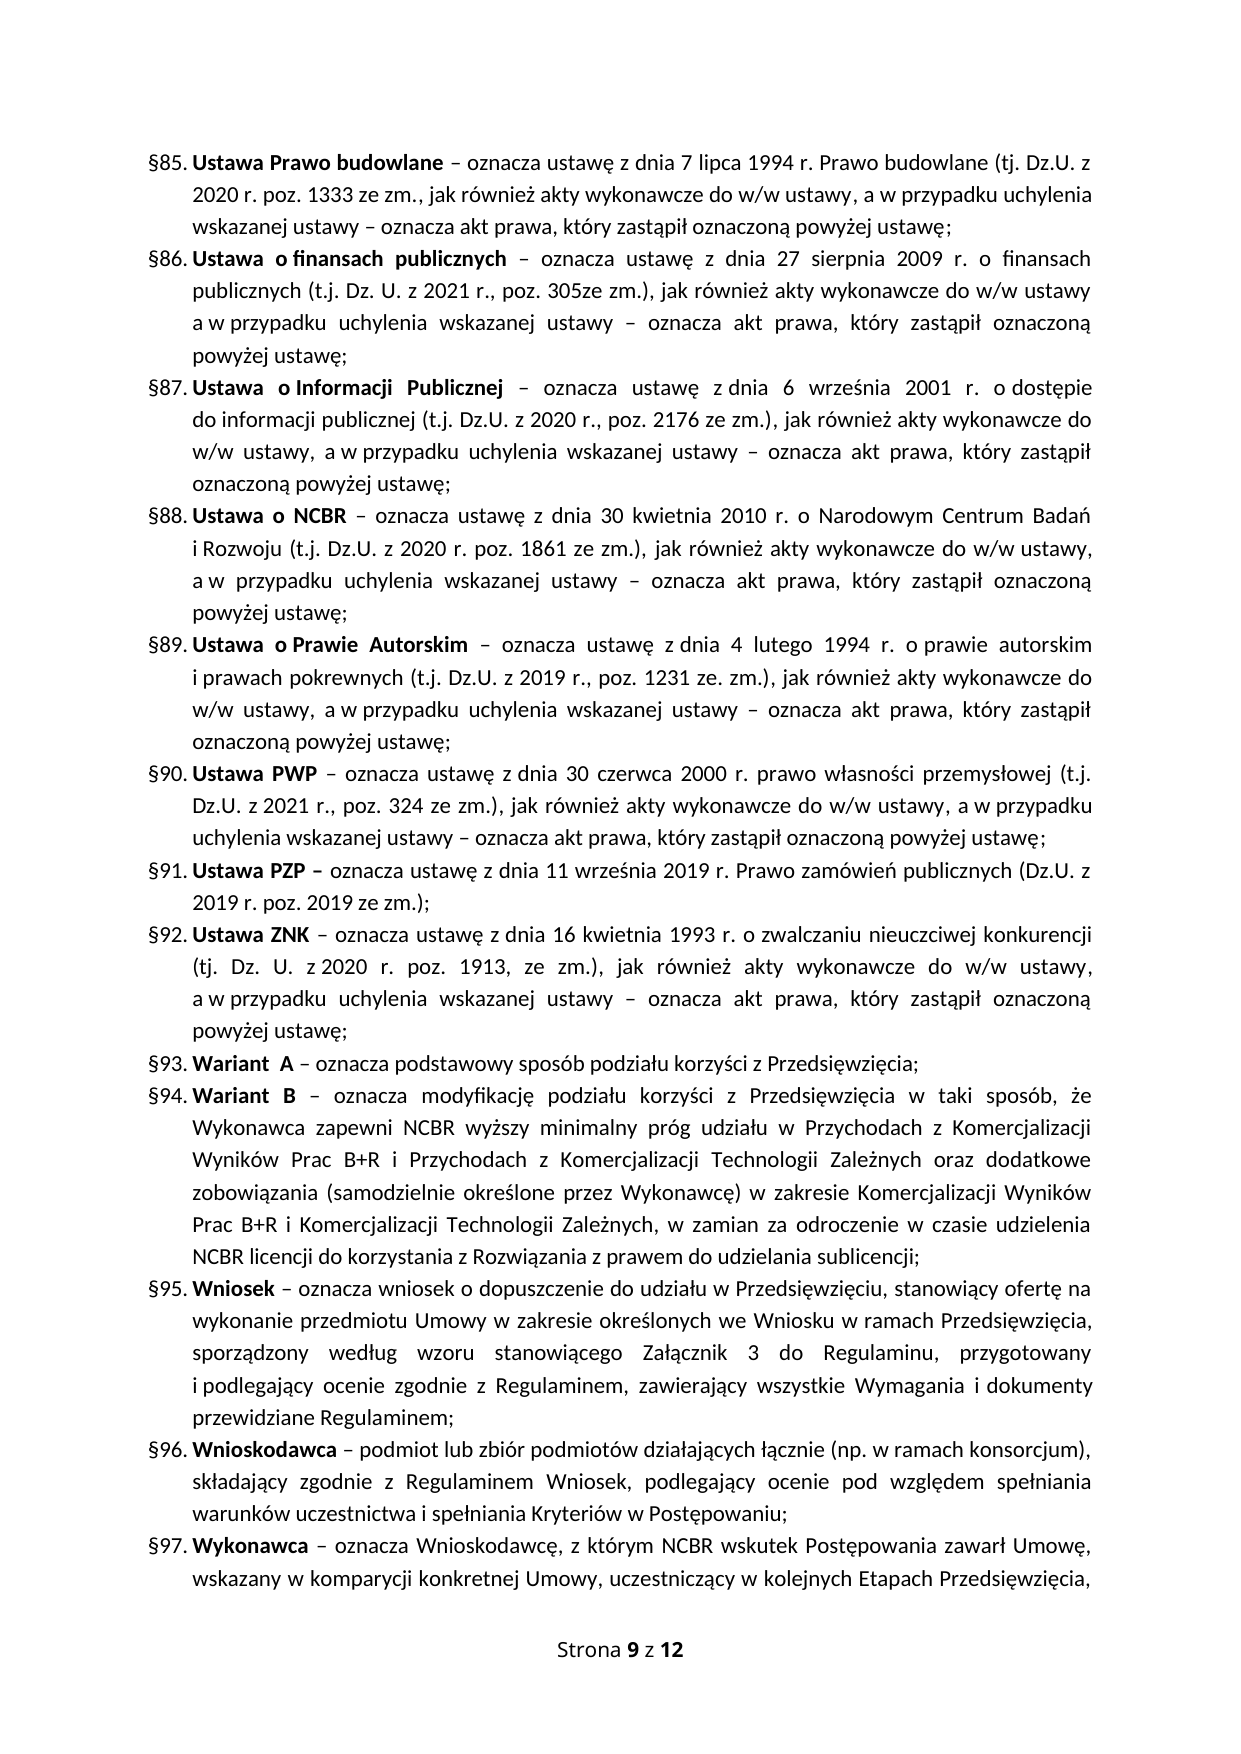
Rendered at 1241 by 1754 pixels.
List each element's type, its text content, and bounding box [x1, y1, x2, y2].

list Wniosek – oznacza wniosek o dopuszczenie do udziału w Przedsięwzięciu, stanowiący ofertę na wykonanie przedmiotu Umowy w zakresie określonych we Wniosku w ramach Przedsięwzięcia, sporządzony według wzoru stanowiącego Załącznik 3 do Regulaminu, przygotowany i podlegający ocenie zgodnie z Regulaminem, zawierający wszystkie Wymagania i dokumenty przewidziane Regulaminem; [148, 1274, 1093, 1431]
list Ustawa o Informacji Publicznej – oznacza ustawę z dnia 6 września 2001 r. o dostępie do informacji publicznej (t.j. Dz.U. z 2020 r., poz. 2176 ze zm.), jak również akty wykonawcze do w/w ustawy, a w przypadku uchylenia wskazanej ustawy – oznacza akt prawa, który zastąpił oznaczoną powyżej ustawę; [148, 373, 1093, 497]
list Wariant A – oznacza podstawowy sposób podziału korzyści z Przedsięwzięcia; [148, 1049, 1093, 1077]
list Ustawa o NCBR – oznacza ustawę z dnia 30 kwietnia 2010 r. o Narodowym Centrum Badań i Rozwoju (t.j. Dz.U. z 2020 r. poz. 1861 ze zm.), jak również akty wykonawcze do w/w ustawy, a w przypadku uchylenia wskazanej ustawy – oznacza akt prawa, który zastąpił oznaczoną powyżej ustawę; [148, 502, 1093, 626]
list Wnioskodawca – podmiot lub zbiór podmiotów działających łącznie (np. w ramach konsorcjum), składający zgodnie z Regulaminem Wniosek, podlegający ocenie pod względem spełniania warunków uczestnictwa i spełniania Kryteriów w Postępowaniu; [148, 1435, 1093, 1527]
list Ustawa ZNK – oznacza ustawę z dnia 16 kwietnia 1993 r. o zwalczaniu nieuczciwej konkurencji (tj. Dz. U. z 2020 r. poz. 1913, ze zm.), jak również akty wykonawcze do w/w ustawy, a w przypadku uchylenia wskazanej ustawy – oznacza akt prawa, który zastąpił oznaczoną powyżej ustawę; [148, 920, 1093, 1045]
list Ustawa o finansach publicznych – oznacza ustawę z dnia 27 sierpnia 2009 r. o finansach publicznych (t.j. Dz. U. z 2021 r., poz. 305ze zm.), jak również akty wykonawcze do w/w ustawy a w przypadku uchylenia wskazanej ustawy – oznacza akt prawa, który zastąpił oznaczoną powyżej ustawę; [148, 244, 1093, 369]
list Ustawa Prawo budowlane – oznacza ustawę z dnia 7 lipca 1994 r. Prawo budowlane (tj. Dz.U. z 2020 r. poz. 1333 ze zm., jak również akty wykonawcze do w/w ustawy, a w przypadku uchylenia wskazanej ustawy – oznacza akt prawa, który zastąpił oznaczoną powyżej ustawę; [148, 148, 1093, 240]
list Ustawa PZP – oznacza ustawę z dnia 11 września 2019 r. Prawo zamówień publicznych (Dz.U. z 2019 r. poz. 2019 ze zm.); [148, 856, 1093, 916]
list Ustawa o Prawie Autorskim – oznacza ustawę z dnia 4 lutego 1994 r. o prawie autorskim i prawach pokrewnych (t.j. Dz.U. z 2019 r., poz. 1231 ze. zm.), jak również akty wykonawcze do w/w ustawy, a w przypadku uchylenia wskazanej ustawy – oznacza akt prawa, który zastąpił oznaczoną powyżej ustawę; [148, 630, 1093, 755]
list Wariant B – oznacza modyfikację podziału korzyści z Przedsięwzięcia w taki sposób, że Wykonawca zapewni NCBR wyższy minimalny próg udziału w Przychodach z Komercjalizacji Wyników Prac B+R i Przychodach z Komercjalizacji Technologii Zależnych oraz dodatkowe zobowiązania (samodzielnie określone przez Wykonawcę) w zakresie Komercjalizacji Wyników Prac B+R i Komercjalizacji Technologii Zależnych, w zamian za odroczenie w czasie udzielenia NCBR licencji do korzystania z Rozwiązania z prawem do udzielania sublicencji; [148, 1081, 1093, 1270]
list Ustawa PWP – oznacza ustawę z dnia 30 czerwca 2000 r. prawo własności przemysłowej (t.j. Dz.U. z 2021 r., poz. 324 ze zm.), jak również akty wykonawcze do w/w ustawy, a w przypadku uchylenia wskazanej ustawy – oznacza akt prawa, który zastąpił oznaczoną powyżej ustawę; [148, 759, 1093, 852]
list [148, 1532, 1093, 1592]
